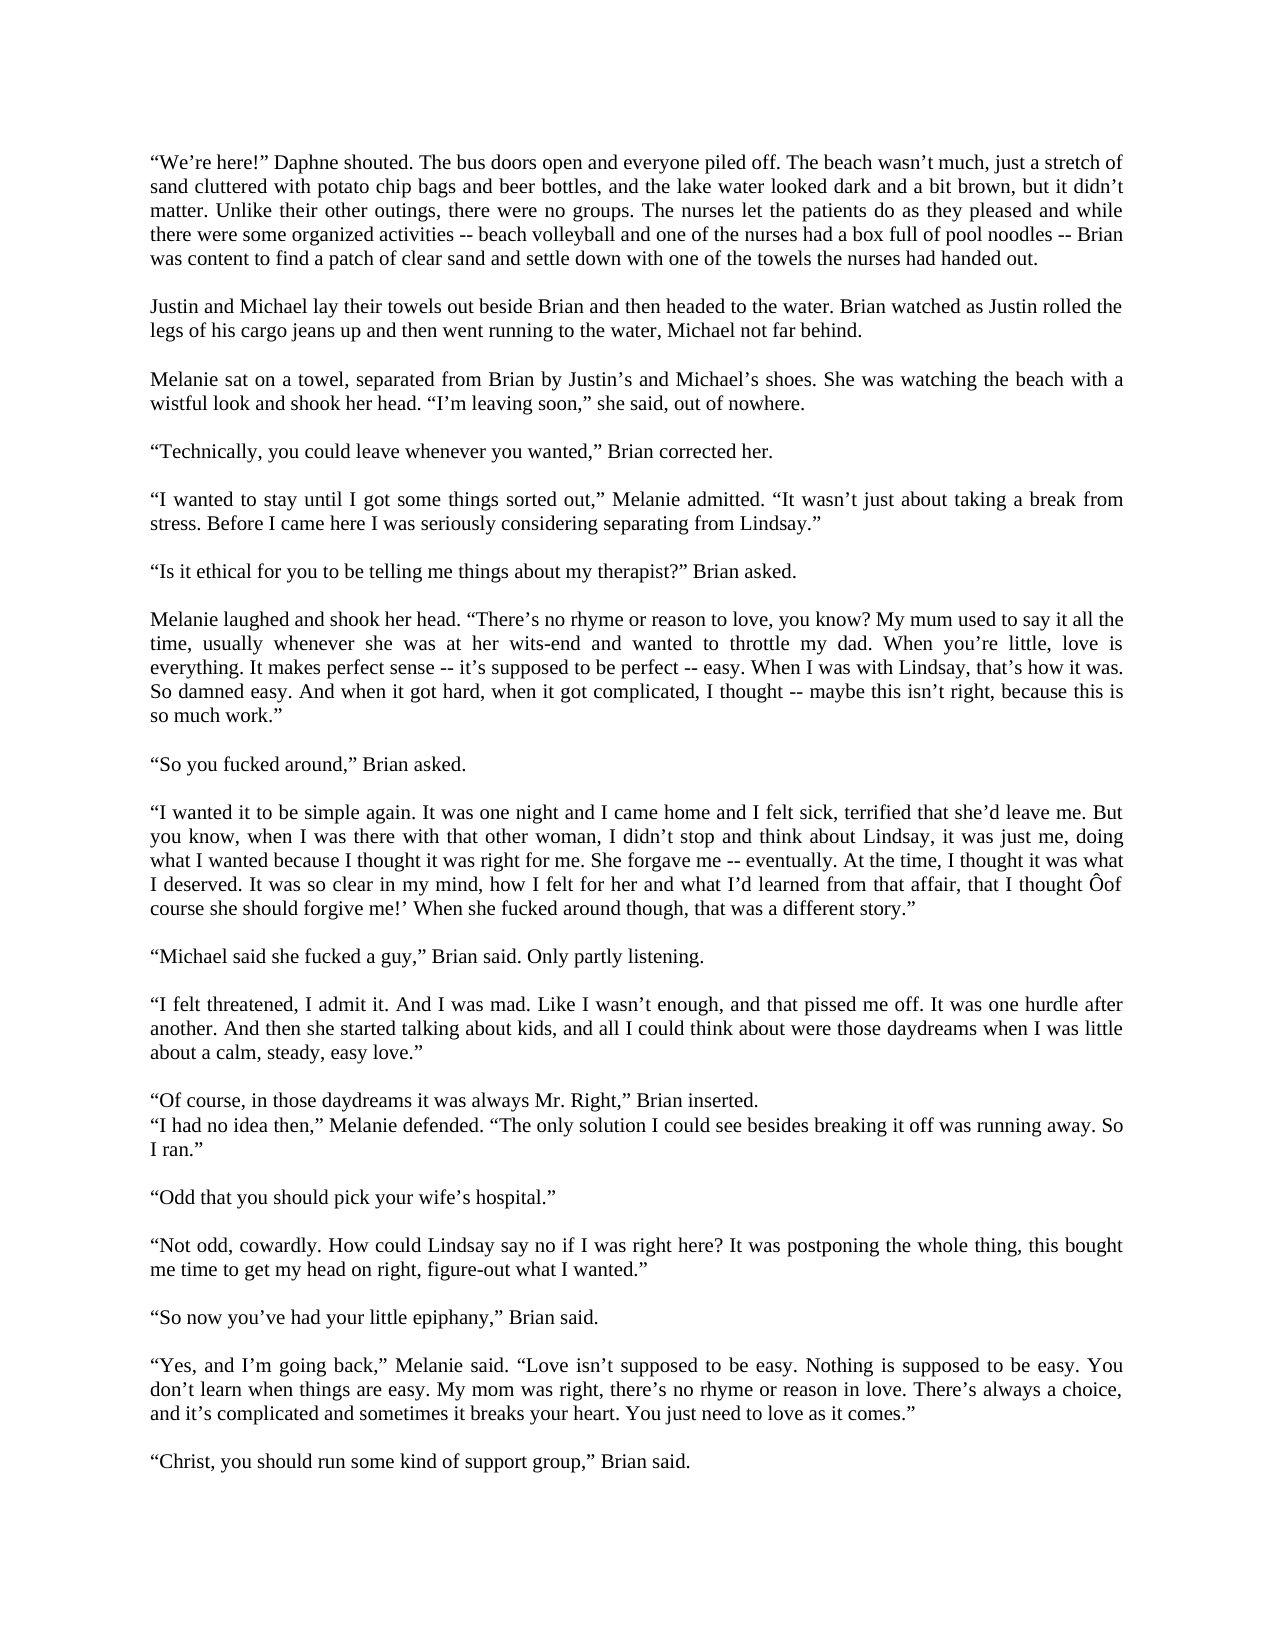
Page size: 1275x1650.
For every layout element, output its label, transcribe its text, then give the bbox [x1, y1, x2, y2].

text “Not odd, cowardly. How could Lindsay say no if I was right here? It was postponing the whole thing, this bought me time to get my head on right, figure-out what I wanted.” [150, 1233, 1125, 1281]
text “Of course, in those daydreams it was always Mr. Right,” Brian inserted. [150, 1088, 1125, 1112]
text “Odd that you should pick your wife’s hospital.” [150, 1185, 1125, 1209]
text “Michael said she fucked a guy,” Brian said. Only partly listening. [150, 944, 1125, 968]
text Melanie sat on a towel, separated from Brian by Justin’s and Michael’s shoes. She was watching the beach with a wistful look and shook her head. “I’m leaving soon,” she said, out of nowhere. [150, 367, 1125, 415]
text “Christ, you should run some kind of support group,” Brian said. [150, 1449, 1125, 1473]
text “So you fucked around,” Brian asked. [150, 752, 1125, 776]
text “Yes, and I’m going back,” Melanie said. “Love isn’t supposed to be easy. Nothing is supposed to be easy. You don’t learn when things are easy. My mom was right, there’s no rhyme or reason in love. There’s always a choice, and it’s complicated and sometimes it breaks your heart. You just need to love as it comes.” [150, 1353, 1125, 1425]
text “I wanted to stay until I got some things sorted out,” Melanie admitted. “It wasn’t just about taking a break from stress. Before I came here I was seriously considering separating from Lindsay.” [150, 487, 1125, 535]
text “Technically, you could leave whenever you wanted,” Brian corrected her. [150, 439, 1125, 463]
text Melanie laughed and shook her head. “There’s no rhyme or reason to love, you know? My mum used to say it all the time, usually whenever she was at her wits-end and wanted to throttle my dad. When you’re little, love is everything. It makes perfect sense -- it’s supposed to be perfect -- easy. When I was with Lindsay, that’s how it was. So damned easy. And when it got hard, when it got complicated, I thought -- maybe this isn’t right, because this is so much work.” [150, 607, 1125, 727]
text “So now you’ve had your little epiphany,” Brian said. [150, 1305, 1125, 1329]
text “Is it ethical for you to be telling me things about my therapist?” Brian asked. [150, 559, 1125, 583]
text “I felt threatened, I admit it. And I was mad. Like I wasn’t enough, and that pissed me off. It was one hurdle after another. And then she started talking about kids, and all I could think about were those daydreams when I was little about a calm, steady, easy love.” [150, 992, 1125, 1064]
text “We’re here!” Daphne shouted. The bus doors open and everyone piled off. The beach wasn’t much, just a stretch of sand cluttered with potato chip bags and beer bottles, and the lake water looked dark and a bit brown, but it didn’t matter. Unlike their other outings, there were no groups. The nurses let the patients do as they pleased and while there were some organized activities -- beach volleyball and one of the nurses had a box full of pool noodles -- Brian was content to find a patch of clear sand and settle down with one of the towels the nurses had handed out. [150, 150, 1125, 270]
text Justin and Michael lay their towels out beside Brian and then headed to the water. Brian watched as Justin rolled the legs of his cargo jeans up and then went running to the water, Michael not far behind. [150, 294, 1125, 342]
text “I had no idea then,” Melanie defended. “The only solution I could see besides breaking it off was running away. So I ran.” [150, 1112, 1125, 1161]
text “I wanted it to be simple again. It was one night and I came home and I felt sick, terrified that she’d leave me. But you know, when I was there with that other woman, I didn’t stop and think about Lindsay, it was just me, doing what I wanted because I thought it was right for me. She forgave me -- eventually. At the time, I thought it was what I deserved. It was so clear in my mind, how I felt for her and what I’d learned from that affair, that I thought Ôof course she should forgive me!’ When she fucked around though, that was a different story.” [150, 800, 1125, 920]
